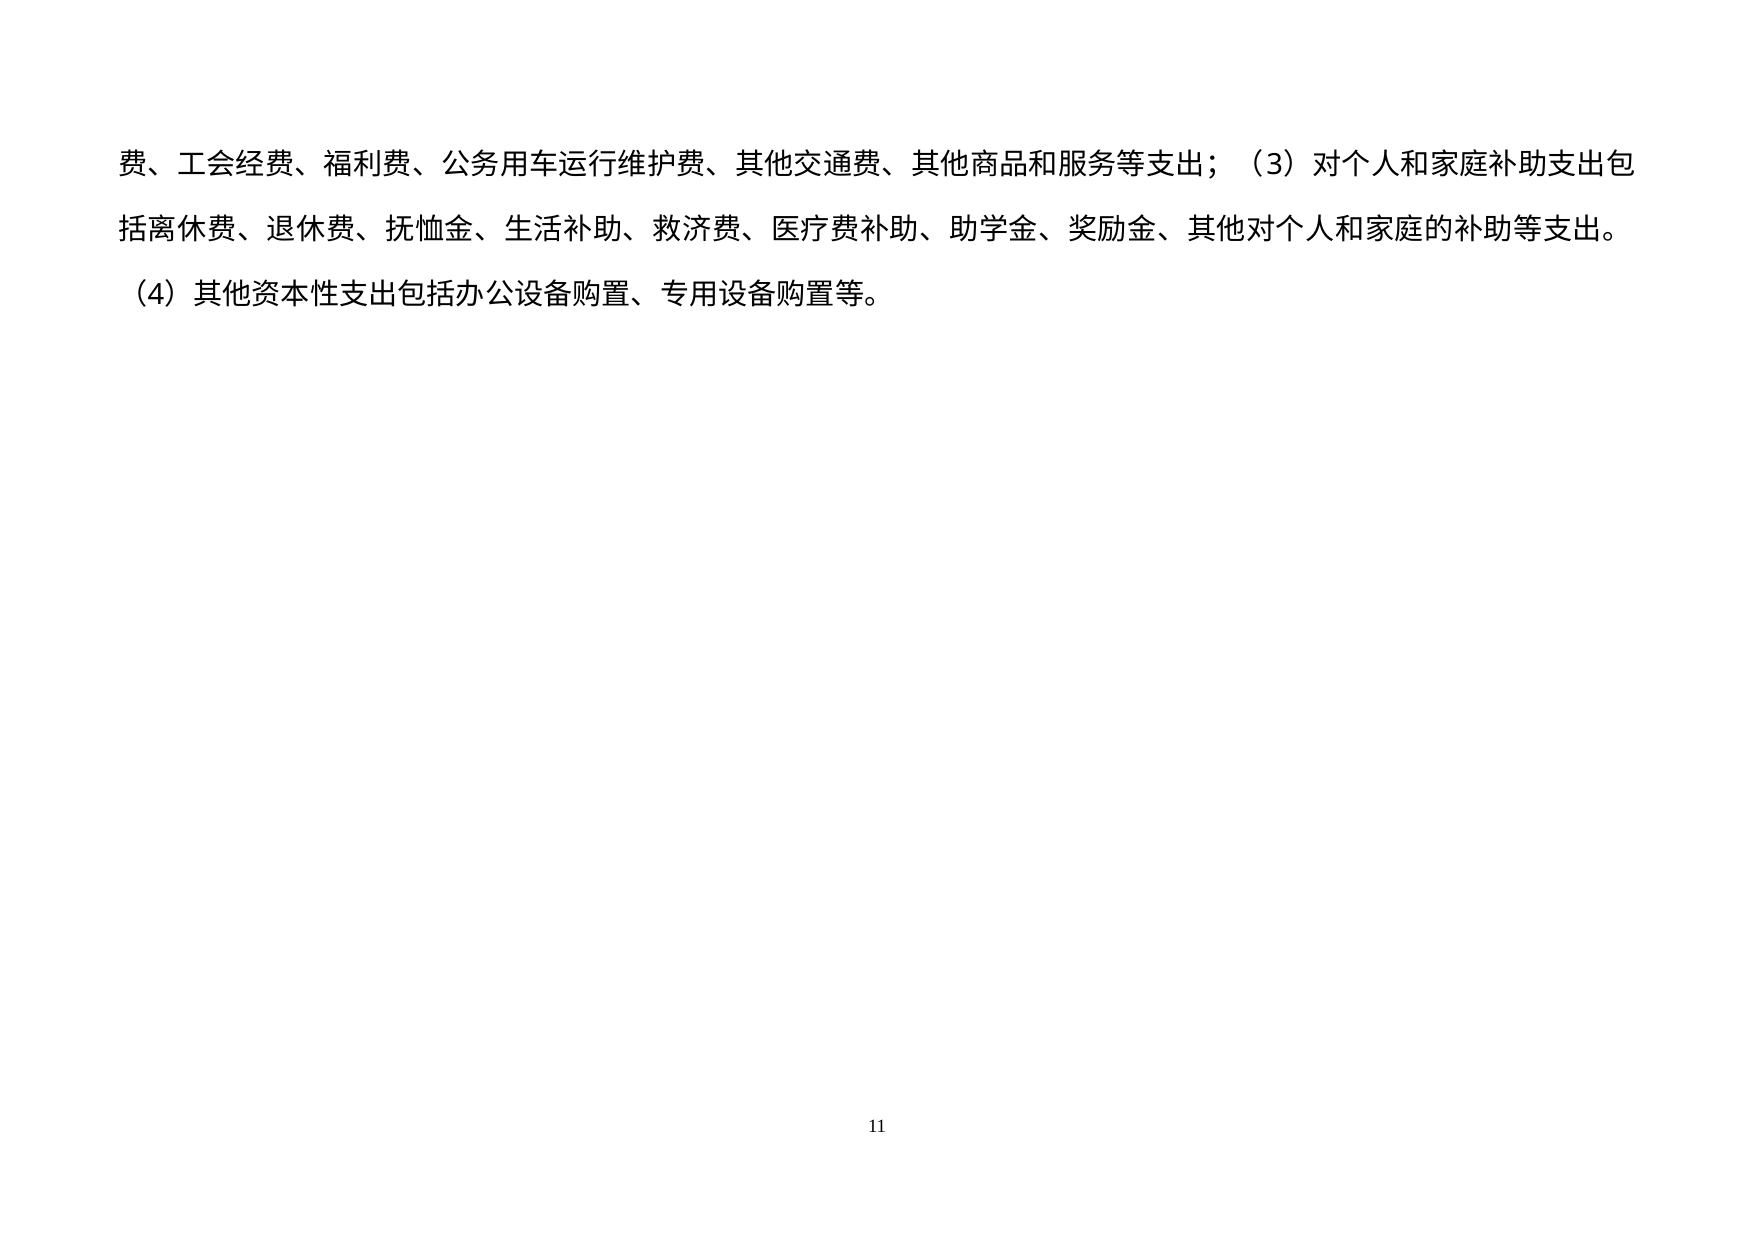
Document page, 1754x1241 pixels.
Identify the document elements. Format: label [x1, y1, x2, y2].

text [118, 129, 1636, 324]
